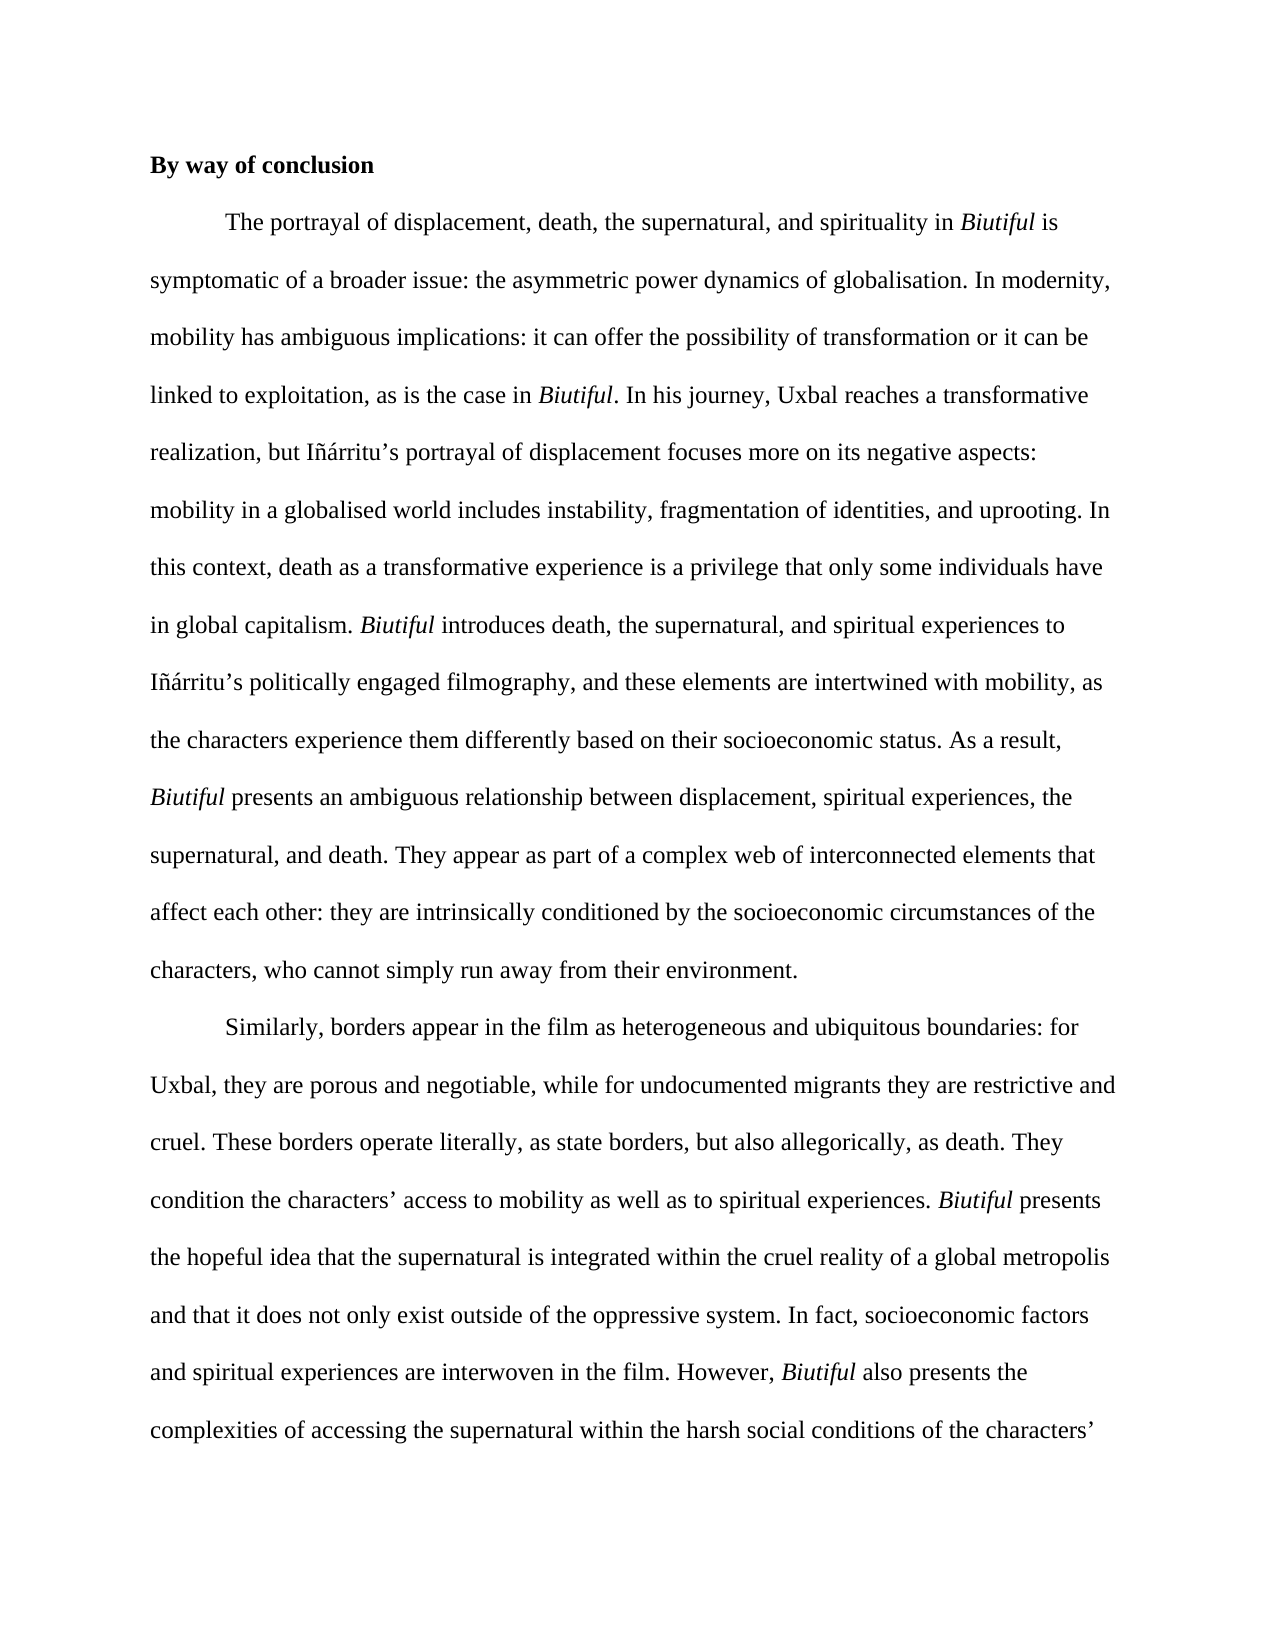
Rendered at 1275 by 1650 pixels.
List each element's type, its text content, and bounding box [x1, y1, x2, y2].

text The portrayal of displacement, death, the supernatural, and spirituality in Biutiful is symptomatic of a broader issue: the asymmetric power dynamics of globalisation. In modernity, mobility has ambiguous implications: it can offer the possibility of transformation or it can be linked to exploitation, as is the case in Biutiful. In his journey, Uxbal reaches a transformative realization, but Iñárritu’s portrayal of displacement focuses more on its negative aspects: mobility in a globalised world includes instability, fragmentation of identities, and uprooting. In this context, death as a transformative experience is a privilege that only some individuals have in global capitalism. Biutiful introduces death, the supernatural, and spiritual experiences to Iñárritu’s politically engaged filmography, and these elements are intertwined with mobility, as the characters experience them differently based on their socioeconomic status. As a result, Biutiful presents an ambiguous relationship between displacement, spiritual experiences, the supernatural, and death. They appear as part of a complex web of interconnected elements that affect each other: they are intrinsically conditioned by the socioeconomic circumstances of the characters, who cannot simply run away from their environment. [150, 207, 1125, 984]
text By way of conclusion [150, 150, 1125, 179]
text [150, 1012, 1125, 1444]
